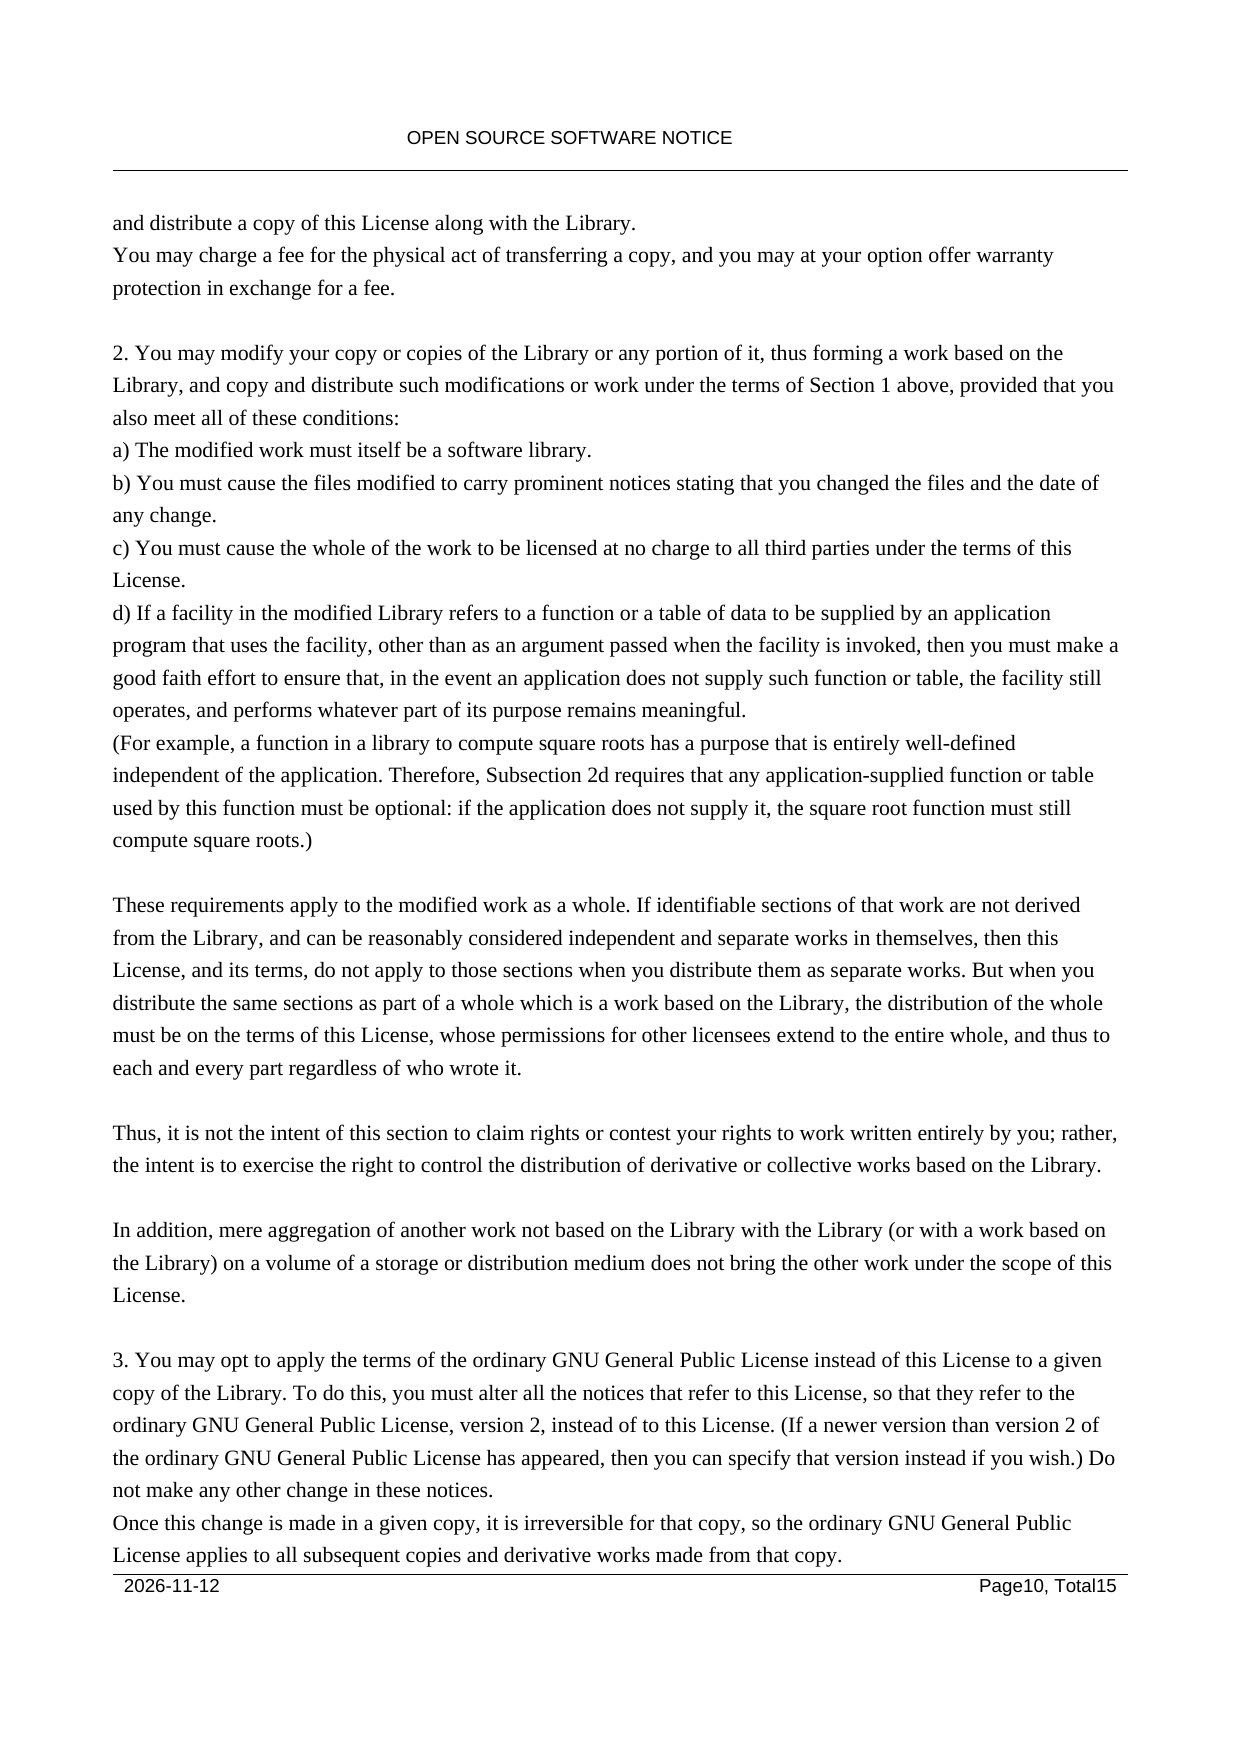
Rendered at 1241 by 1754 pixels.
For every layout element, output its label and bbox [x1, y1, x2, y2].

text [112, 206, 1128, 1571]
